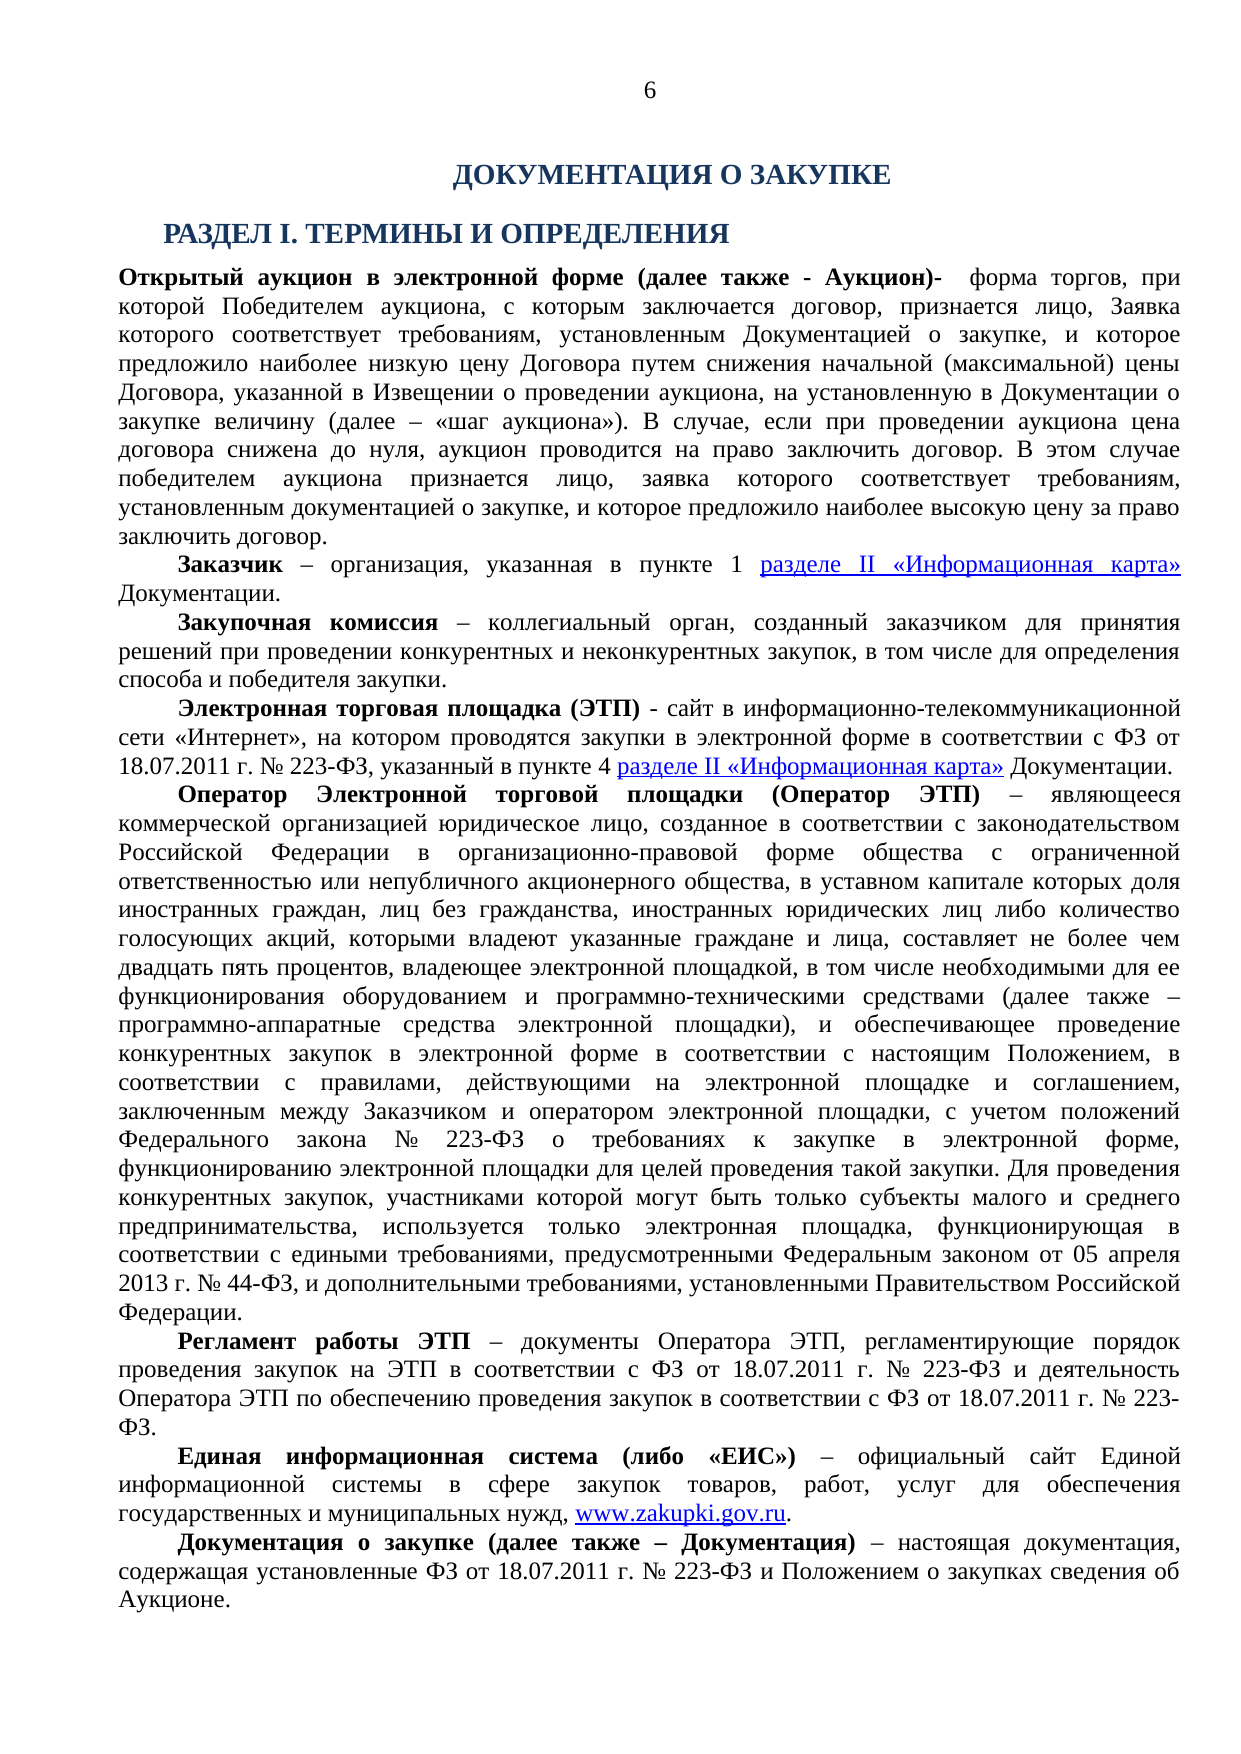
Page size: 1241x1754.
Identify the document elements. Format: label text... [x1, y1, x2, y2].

text Регламент работы ЭТП – документы Оператора ЭТП, регламентирующие порядок проведения закупок на ЭТП в соответствии с ФЗ от 18.07.2011 г. № 223-ФЗ и деятельность Оператора ЭТП по обеспечению проведения закупок в соответствии с ФЗ от 18.07.2011 г. № 223-ФЗ. [118, 1326, 1181, 1441]
text РАЗДЕЛ I. ТЕРМИНЫ И ОПРЕДЕЛЕНИЯ [163, 216, 1181, 249]
text Открытый аукцион в электронной форме (далее также - Аукцион)- форма торгов, при которой Победителем аукциона, с которым заключается договор, признается лицо, Заявка которого соответствует требованиям, установленным Документацией о закупке, и которое предложило наиболее низкую цену Договора путем снижения начальной (максимальной) цены Договора, указанной в Извещении о проведении аукциона, на установленную в Документации о закупке величину (далее – «шаг аукциона»). В случае, если при проведении аукциона цена договора снижена до нуля, аукцион проводится на право заключить договор. В этом случае победителем аукциона признается лицо, заявка которого соответствует требованиям, установленным документацией о закупке, и которое предложило наиболее высокую цену за право заключить договор. [118, 262, 1181, 549]
text Документация о закупке (далее также – Документация) – настоящая документация, содержащая установленные ФЗ от 18.07.2011 г. № 223-ФЗ и Положением о закупках сведения об Аукционе. [118, 1527, 1181, 1613]
text Электронная торговая площадка (ЭТП) - сайт в информационно-телекоммуникационной сети «Интернет», на котором проводятся закупки в электронной форме в соответствии с ФЗ от 18.07.2011 г. № 223-ФЗ, указанный в пункте 4 разделе II «Информационная карта» Документации. [118, 693, 1181, 779]
text Закупочная комиссия – коллегиальный орган, созданный заказчиком для принятия решений при проведении конкурентных и неконкурентных закупок, в том числе для определения способа и победителя закупки. [118, 607, 1181, 693]
text Оператор Электронной торговой площадки (Оператор ЭТП) – являющееся коммерческой организацией юридическое лицо, созданное в соответствии с законодательством Российской Федерации в организационно-правовой форме общества с ограниченной ответственностью или непубличного акционерного общества, в уставном капитале которых доля иностранных граждан, лиц без гражданства, иностранных юридических лиц либо количество голосующих акций, которыми владеют указанные граждане и лица, составляет не более чем двадцать пять процентов, владеющее электронной площадкой, в том числе необходимыми для ее функционирования оборудованием и программно-техническими средствами (далее также – программно-аппаратные средства электронной площадки), и обеспечивающее проведение конкурентных закупок в электронной форме в соответствии с настоящим Положением, в соответствии с правилами, действующими на электронной площадке и соглашением, заключенным между Заказчиком и оператором электронной площадки, с учетом положений Федерального закона № 223-ФЗ о требованиях к закупке в электронной форме, функционированию электронной площадки для целей проведения такой закупки. Для проведения конкурентных закупок, участниками которой могут быть только субъекты малого и среднего предпринимательства, используется только электронная площадка, функционирующая в соответствии с едиными требованиями, предусмотренными Федеральным законом от 05 апреля 2013 г. № 44-ФЗ, и дополнительными требованиями, установленными Правительством Российской Федерации. [118, 779, 1181, 1326]
text Единая информационная система (либо «ЕИС») – официальный сайт Единой информационной системы в сфере закупок товаров, работ, услуг для обеспечения государственных и муниципальных нужд, www.zakupki.gov.ru. [118, 1441, 1181, 1527]
text Заказчик – организация, указанная в пункте 1 разделе II «Информационная карта» Документации. [118, 549, 1181, 607]
text ДОКУМЕНТАЦИЯ О ЗАКУПКЕ [163, 157, 1181, 191]
